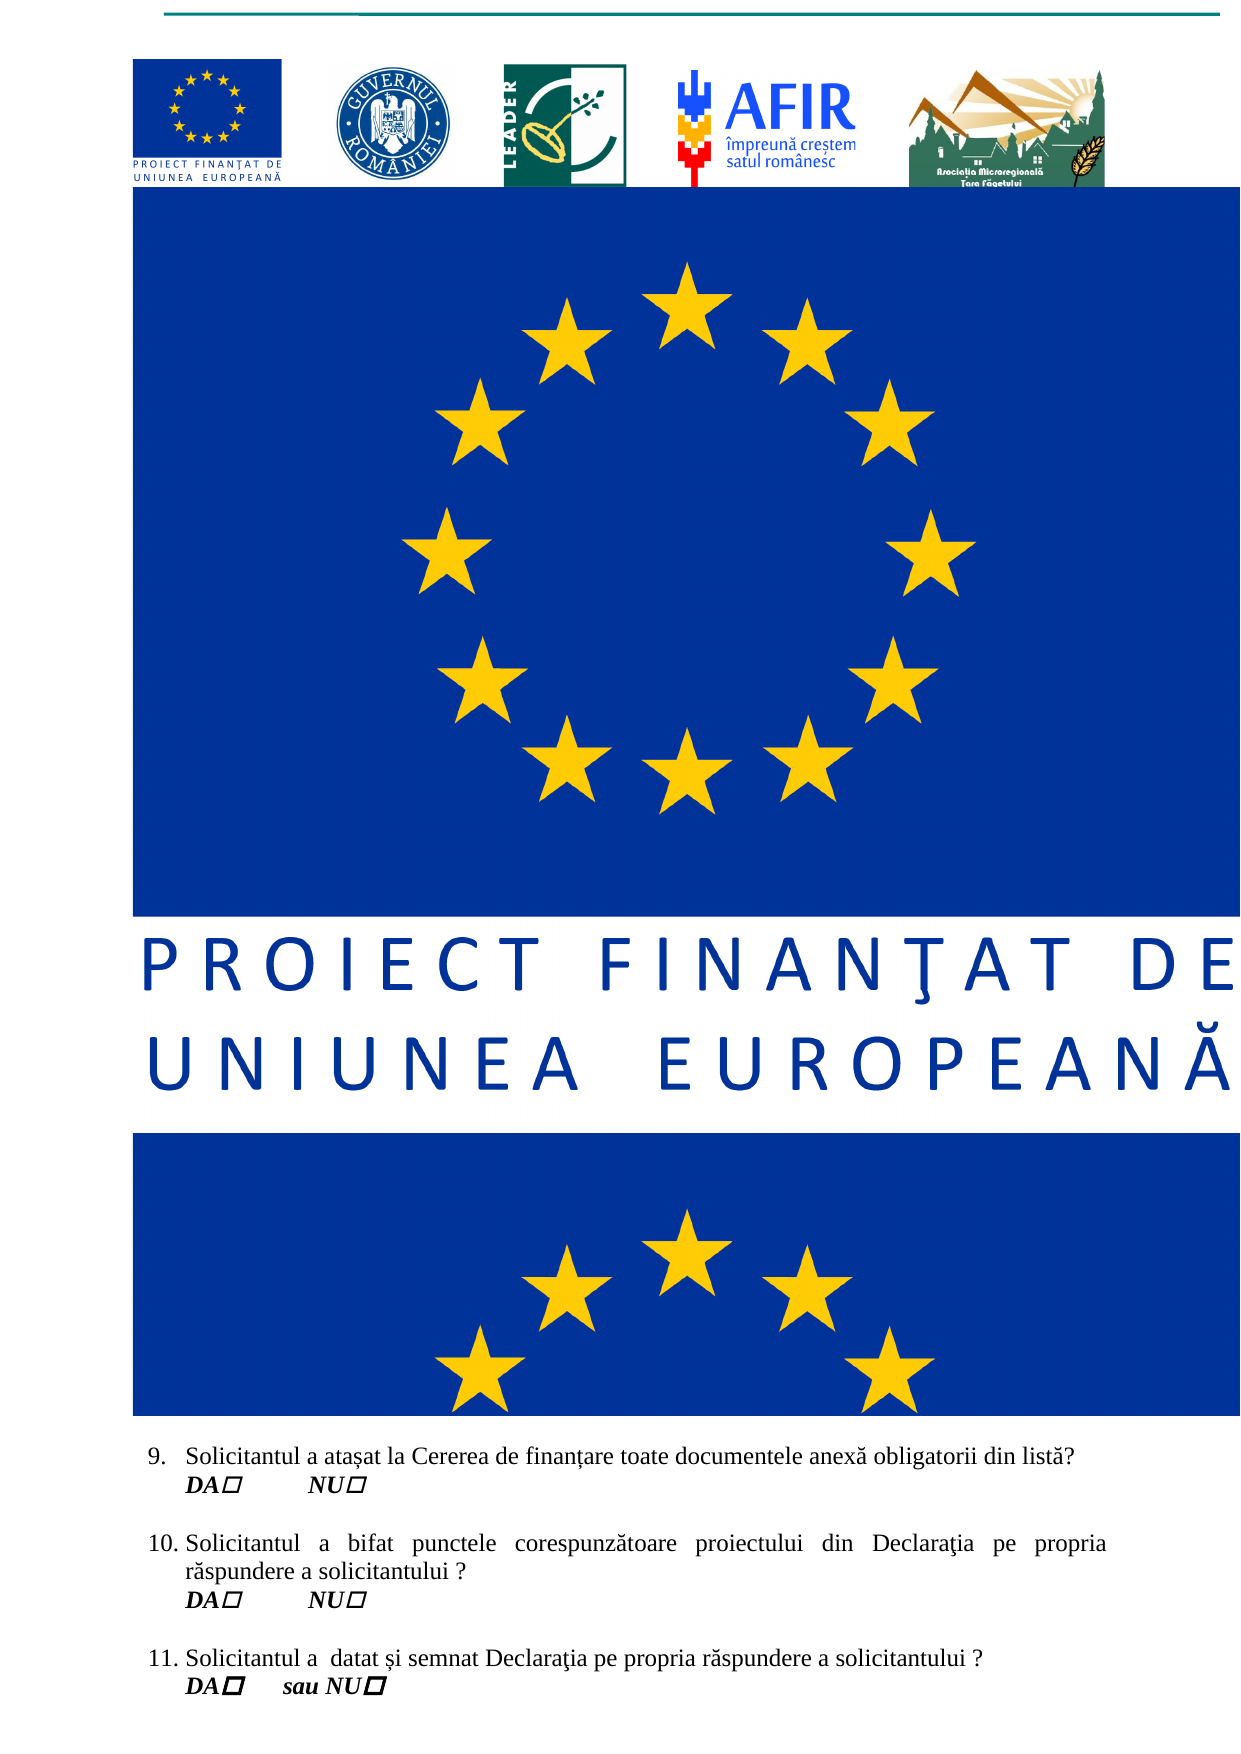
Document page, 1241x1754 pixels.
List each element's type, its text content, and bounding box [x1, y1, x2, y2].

list Solicitantul a bifat punctele corespunzătoare proiectului din Declaraţia pe propria răspundere a solicitantului ? [148, 1528, 1107, 1585]
text DA NU [185, 1585, 1107, 1614]
picture [132, 59, 1241, 1416]
text DA sau NU [185, 1671, 1107, 1700]
picture [907, 70, 1105, 186]
text DA NU [185, 1470, 1107, 1499]
list Solicitantul a atașat la Cererea de finanțare toate documentele anexă obligatorii din listă? [148, 1441, 1107, 1470]
list Solicitantul a datat și semnat Declaraţia pe propria răspundere a solicitantului ? [148, 1643, 1107, 1671]
